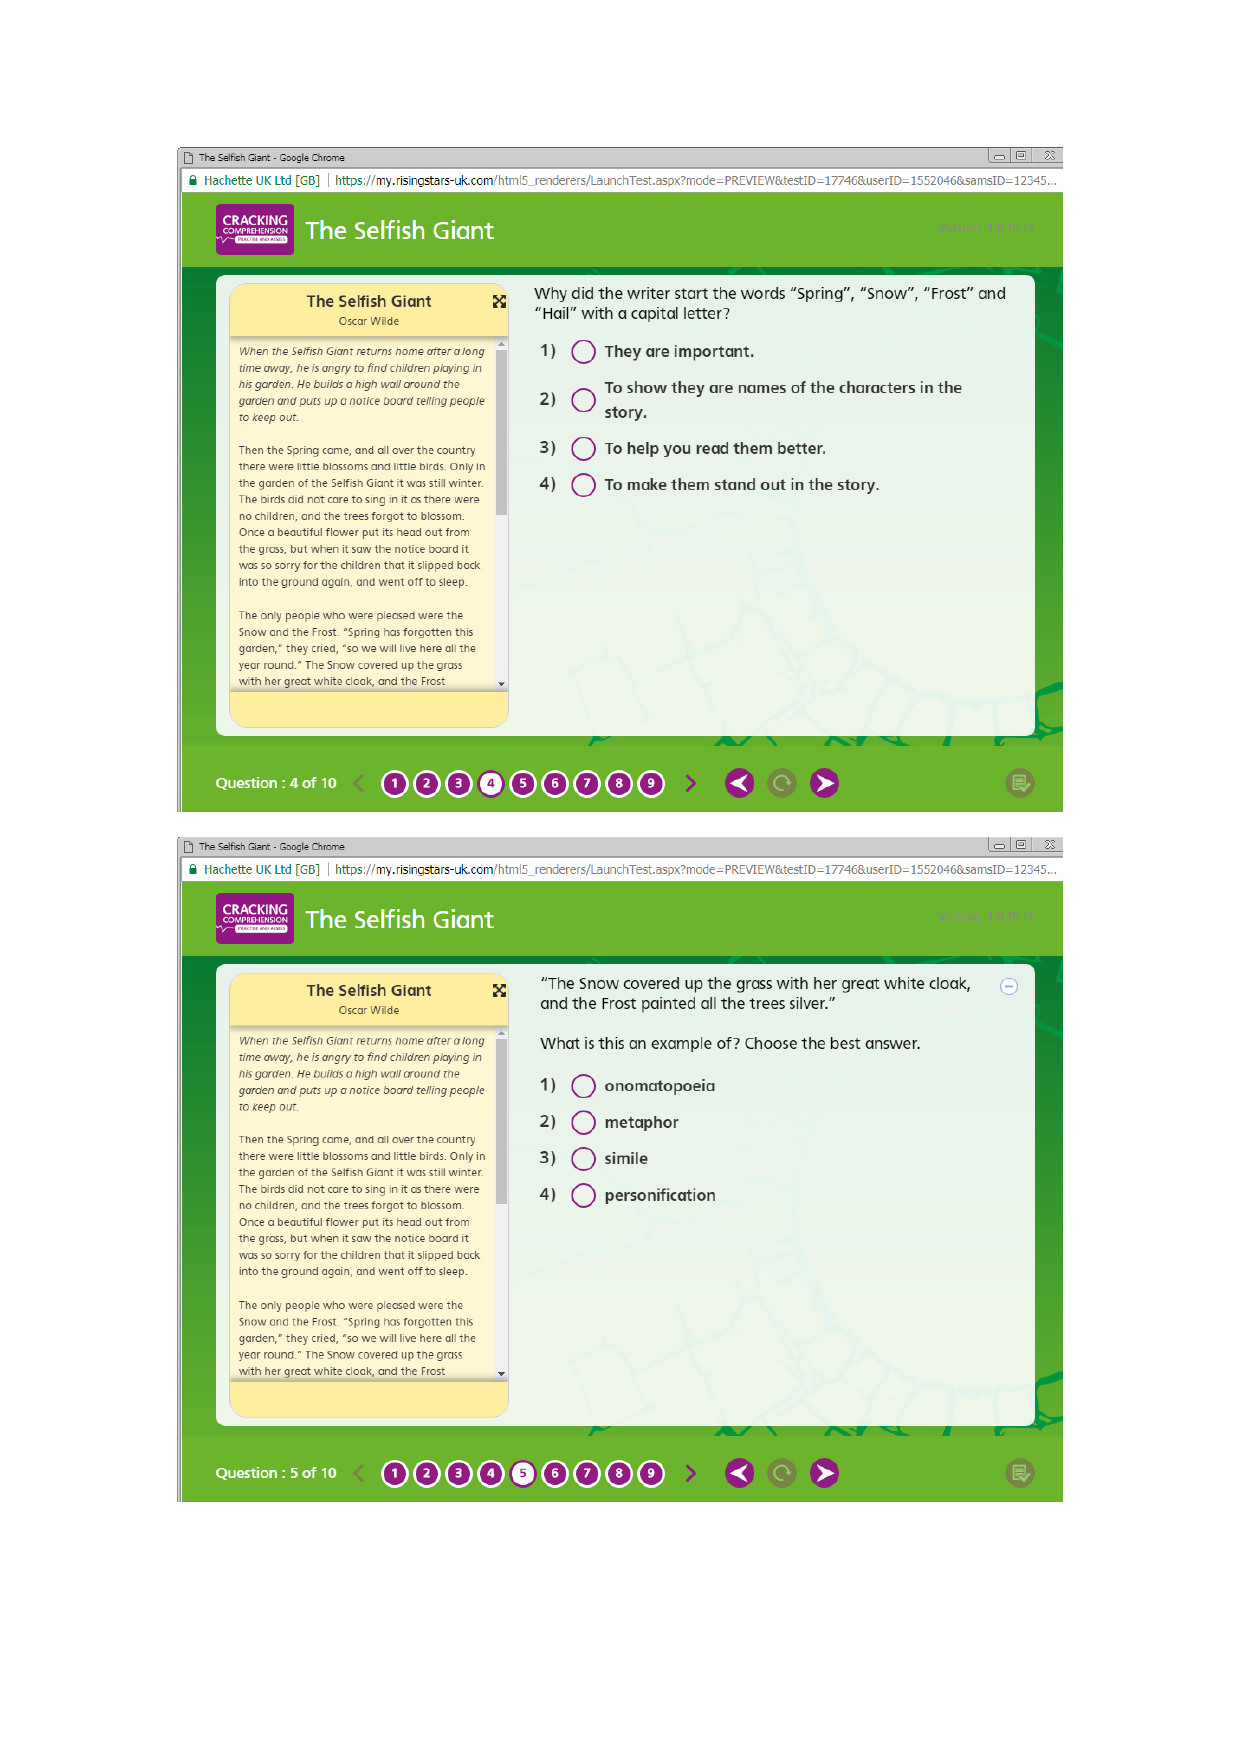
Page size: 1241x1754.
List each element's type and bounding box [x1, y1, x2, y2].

picture [177, 837, 1063, 1502]
picture [177, 147, 1063, 812]
